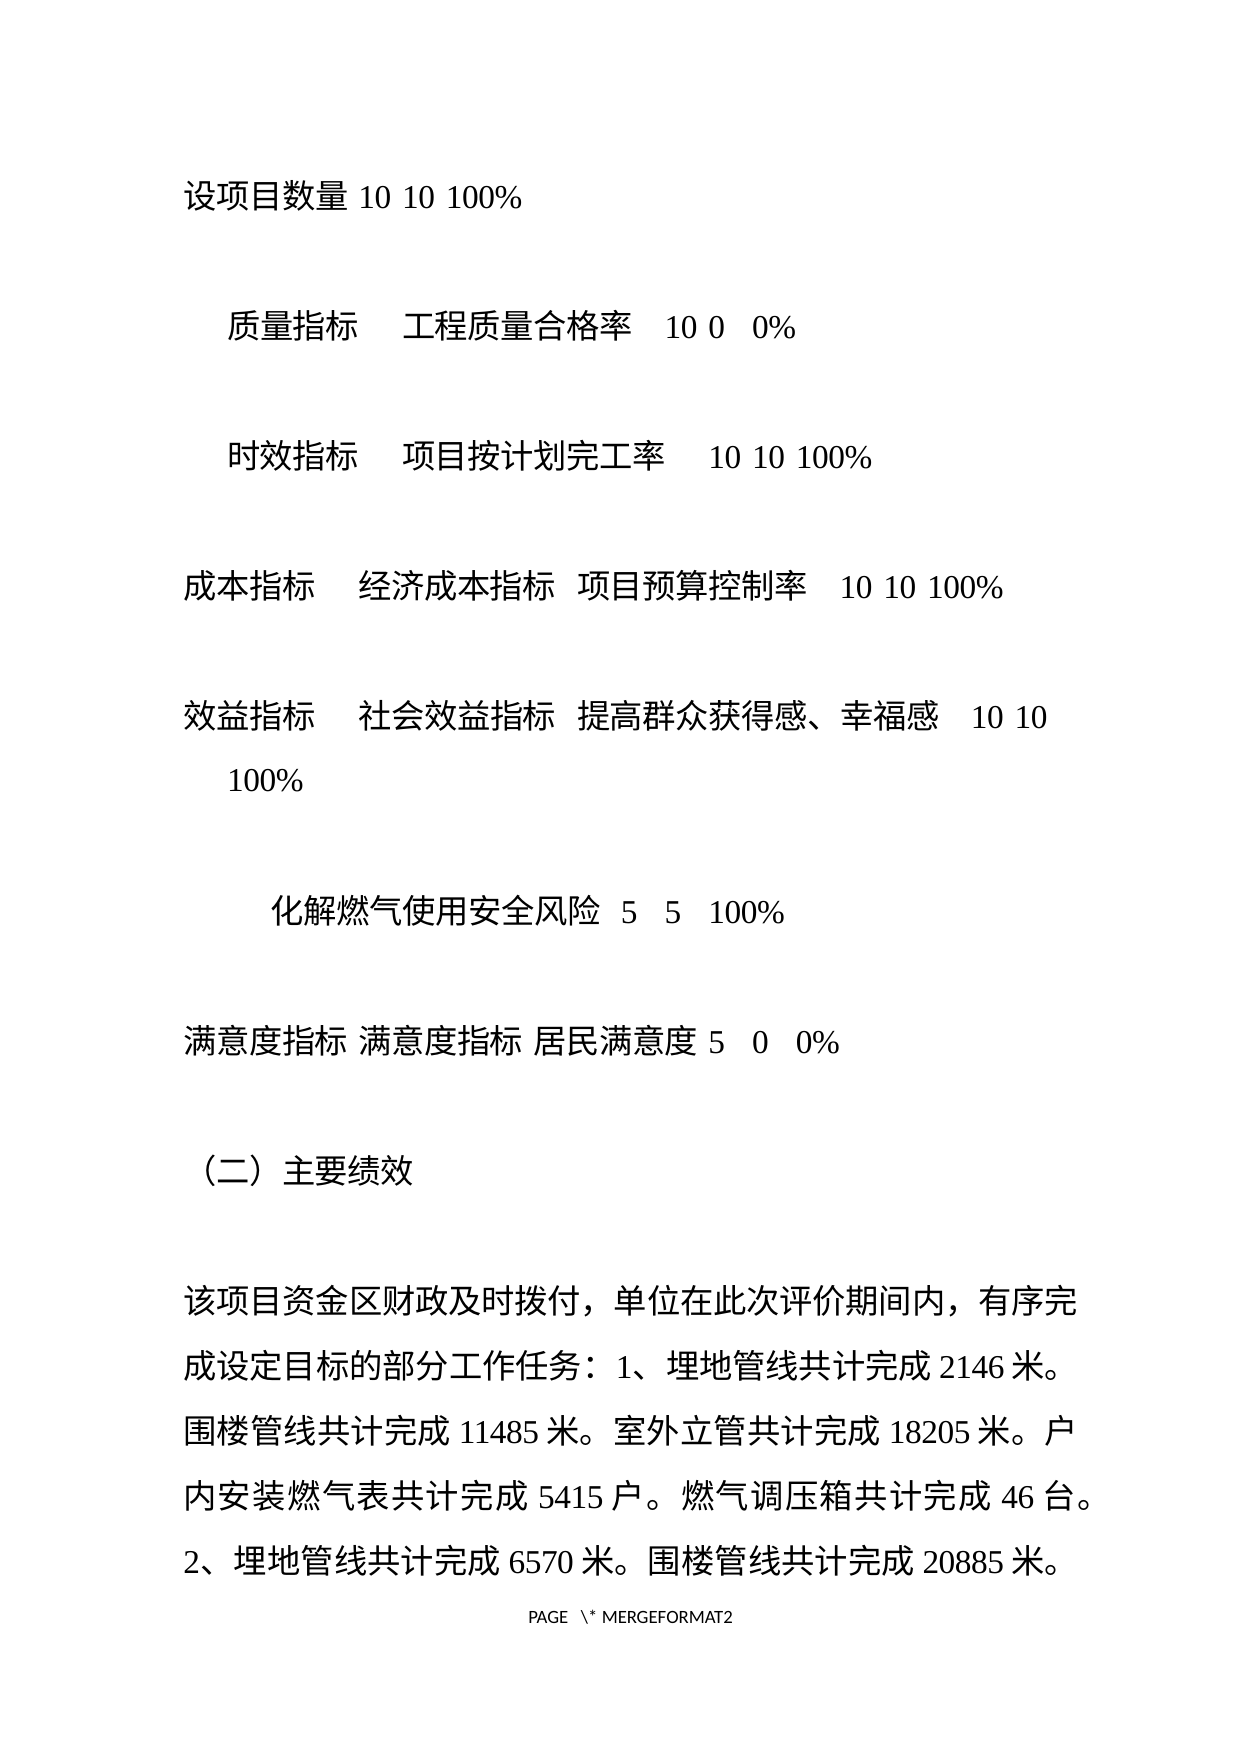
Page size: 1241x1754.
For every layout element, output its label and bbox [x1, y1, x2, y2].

text [183, 162, 1078, 1592]
